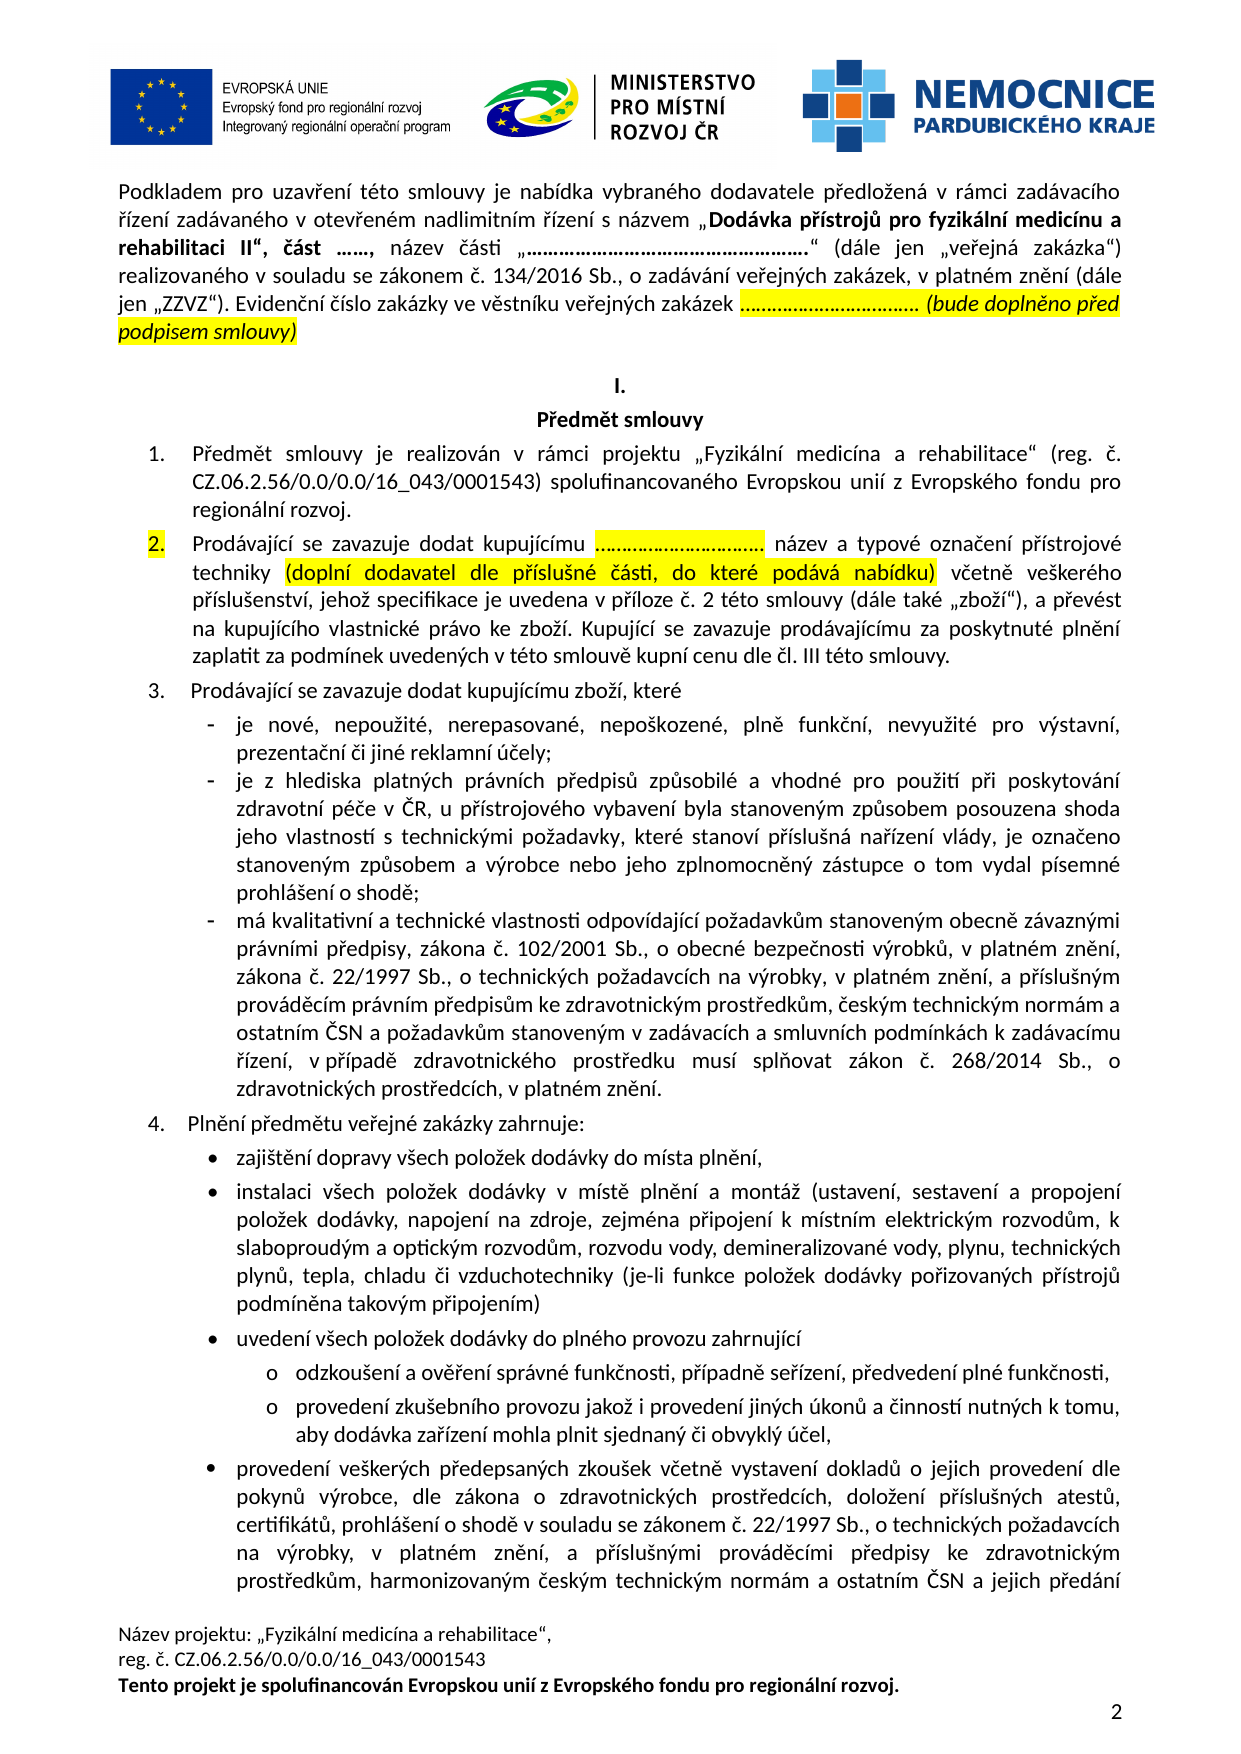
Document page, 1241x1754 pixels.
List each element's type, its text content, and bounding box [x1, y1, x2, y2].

list Prodávající se zavazuje dodat kupujícímu zboží, které [148, 676, 1122, 704]
text o provedení zkušebního provozu jakož i provedení jiných úkonů a činností nutných k tomu, aby dodávka zařízení mohla plnit sjednaný či obvyklý účel, [266, 1392, 1122, 1448]
picture [801, 58, 1155, 153]
text • instalaci všech položek dodávky v místě plnění a montáž (ustavení, sestavení a propojení položek dodávky, napojení na zdroje, zejména připojení k místním elektrickým rozvodům, k slaboproudým a optickým rozvodům, rozvodu vody, demineralizované vody, plynu, technických plynů, tepla, chladu či vzduchotechniky (je-li funkce položek dodávky pořizovaných přístrojů podmíněna takovým připojením) [207, 1177, 1122, 1317]
picture [88, 43, 777, 170]
list je z hlediska platných právních předpisů způsobilé a vhodné pro použití při poskytování zdravotní péče v ČR, u přístrojového vybavení byla stanoveným způsobem posouzena shoda jeho vlastností s technickými požadavky, které stanoví příslušná nařízení vlády, je označeno stanoveným způsobem a výrobce nebo jeho zplnomocněný zástupce o tom vydal písemné prohlášení o shodě; [207, 766, 1122, 906]
list má kvalitativní a technické vlastnosti odpovídající požadavkům stanoveným obecně závaznými právními předpisy, zákona č. 102/2001 Sb., o obecné bezpečnosti výrobků, v platném znění, zákona č. 22/1997 Sb., o technických požadavcích na výrobky, v platném znění, a příslušným prováděcím právním předpisům ke zdravotnickým prostředkům, českým technickým normám a ostatním ČSN a požadavkům stanoveným v zadávacích a smluvních podmínkách k zadávacímu řízení, v případě zdravotnického prostředku musí splňovat zákon č. 268/2014 Sb., o zdravotnických prostředcích, v platném znění. [207, 906, 1122, 1102]
list Prodávající se zavazuje dodat kupujícímu ………………………….. název a typové označení přístrojové techniky (doplní dodavatel dle příslušné části, do které podává nabídku) včetně veškerého příslušenství, jehož specifikace je uvedena v příloze č. 2 této smlouvy (dále také „zboží“), a převést na kupujícího vlastnické právo ke zboží. Kupující se zavazuje prodávajícímu za poskytnuté plnění zaplatit za podmínek uvedených v této smlouvě kupní cenu dle čl. III této smlouvy. [148, 529, 1122, 670]
text Předmět smlouvy [118, 405, 1122, 433]
list je nové, nepoužité, nerepasované, nepoškozené, plně funkční, nevyužité pro výstavní, prezentační či jiné reklamní účely; [207, 710, 1122, 766]
text o odzkoušení a ověření správné funkčnosti, případně seřízení, předvedení plné funkčnosti, [118, 1358, 1122, 1386]
text Podkladem pro uzavření této smlouvy je nabídka vybraného dodavatele předložená v rámci zadávacího řízení zadávaného v otevřeném nadlimitním řízení s názvem „Dodávka přístrojů pro fyzikální medicínu a rehabilitaci II“, část ……, název části „…………………………………………….“ (dále jen „veřejná zakázka“) realizovaného v souladu se zákonem č. 134/2016 Sb., o zadávání veřejných zakázek, v platném znění (dále jen „ZZVZ“). Evidenční číslo zakázky ve věstníku veřejných zakázek ……………………………. (bude doplněno před podpisem smlouvy) [118, 177, 1122, 345]
list Předmět smlouvy je realizován v rámci projektu „Fyzikální medicína a rehabilitace“ (reg. č. CZ.06.2.56/0.0/0.0/16_043/0001543) spolufinancovaného Evropskou unií z Evropského fondu pro regionální rozvoj. [148, 439, 1122, 523]
text • zajištění dopravy všech položek dodávky do místa plnění, [118, 1143, 1122, 1171]
text I. [118, 371, 1122, 399]
list Plnění předmětu veřejné zakázky zahrnuje: [148, 1109, 1122, 1137]
text • uvedení všech položek dodávky do plného provozu zahrnující [118, 1324, 1122, 1352]
